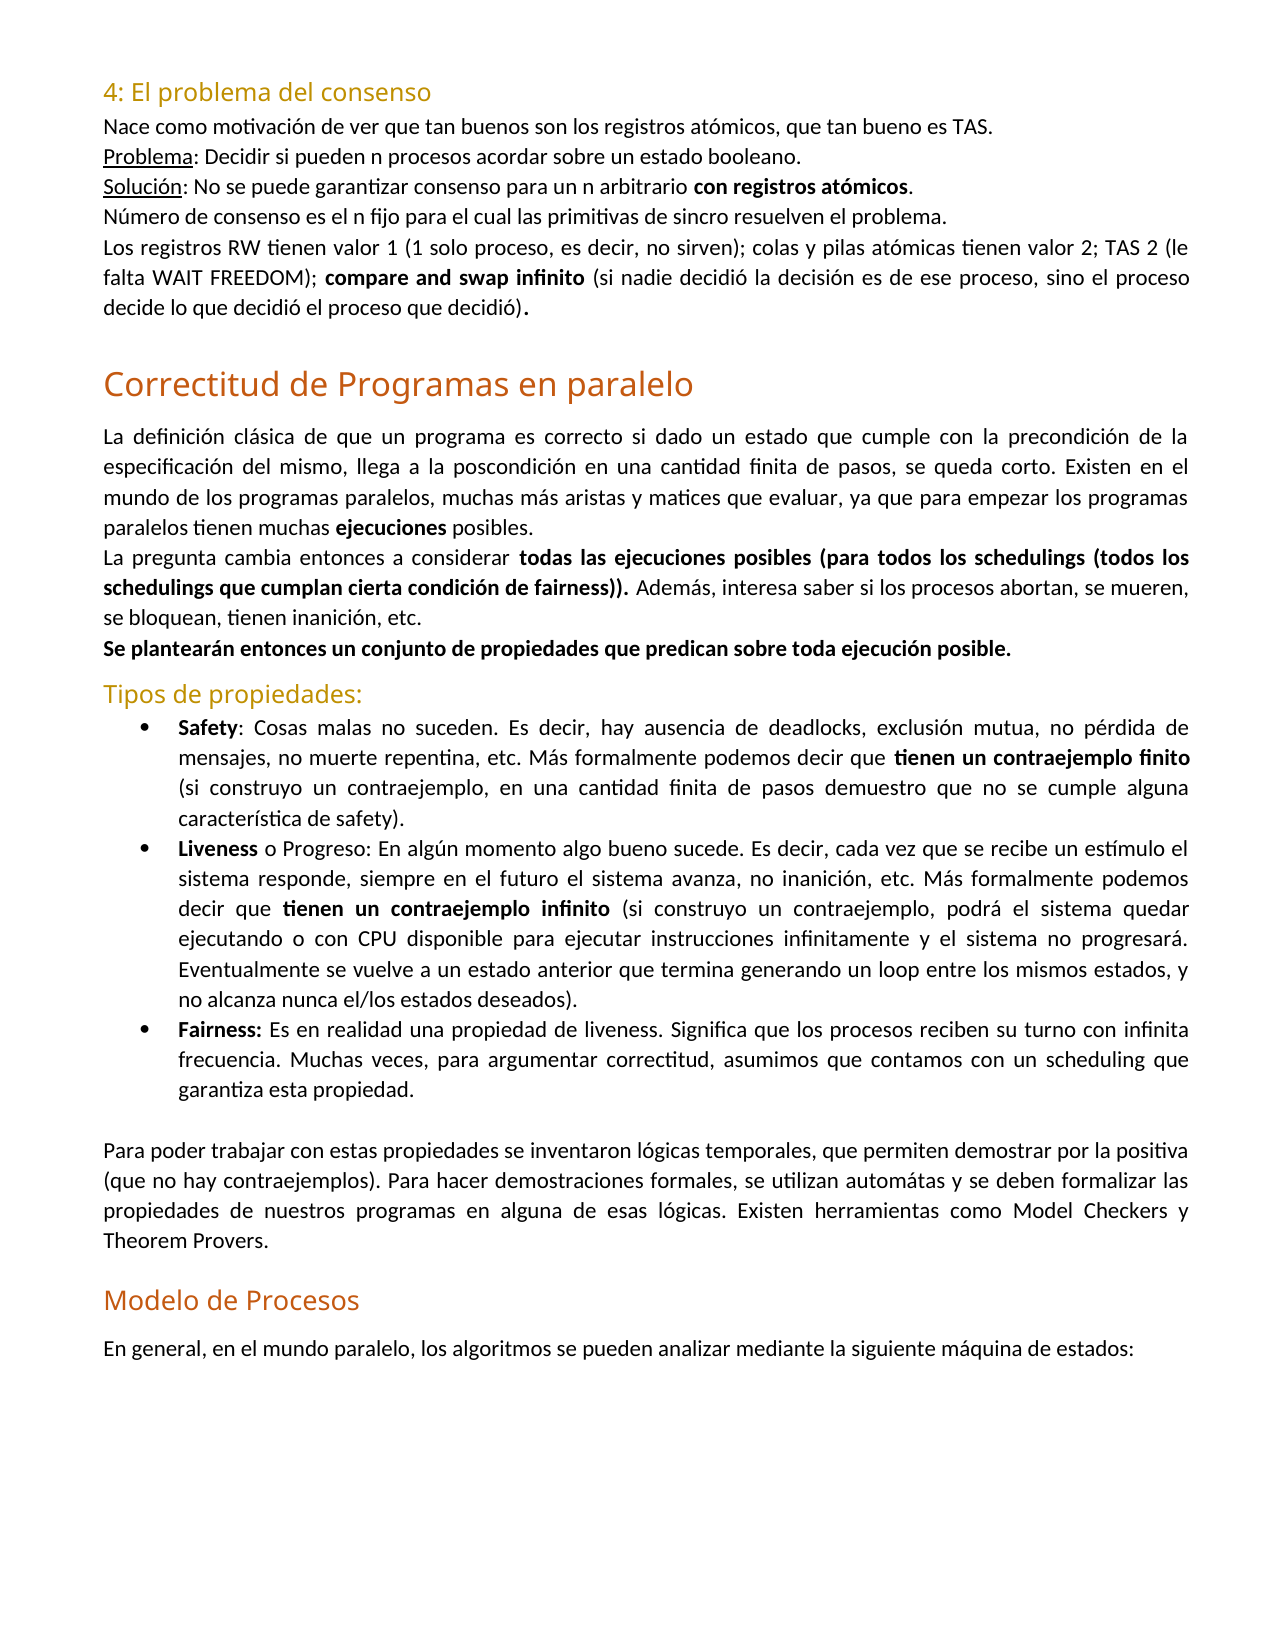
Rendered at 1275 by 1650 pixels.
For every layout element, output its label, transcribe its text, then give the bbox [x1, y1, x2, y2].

list Fairness: Es en realidad una propiedad de liveness. Significa que los procesos reciben su turno con infinita frecuencia. Muchas veces, para argumentar correctitud, asumimos que contamos con un scheduling que garantiza esta propiedad. [141, 1015, 1191, 1104]
text Los registros RW tienen valor 1 (1 solo proceso, es decir, no sirven); colas y pilas atómicas tienen valor 2; TAS 2 (le falta WAIT FREEDOM); compare and swap infinito (si nadie decidió la decisión es de ese proceso, sino el proceso decide lo que decidió el proceso que decidió). [103, 233, 1191, 321]
subtitle 4: El problema del consenso [103, 75, 1191, 109]
text Se plantearán entonces un conjunto de propiedades que predican sobre toda ejecución posible. [103, 634, 1191, 662]
text En general, en el mundo paralelo, los algoritmos se pueden analizar mediante la siguiente máquina de estados: [103, 1334, 1191, 1362]
text Solución: No se puede garantizar consenso para un n arbitrario con registros atómicos. [103, 172, 1191, 200]
text La pregunta cambia entonces a considerar todas las ejecuciones posibles (para todos los schedulings (todos los schedulings que cumplan cierta condición de fairness)). Además, interesa saber si los procesos abortan, se mueren, se bloquean, tienen inanición, etc. [103, 543, 1191, 631]
text Nace como motivación de ver que tan buenos son los registros atómicos, que tan bueno es TAS. [103, 112, 1191, 140]
subtitle Correctitud de Programas en paralelo [103, 361, 1191, 406]
subtitle Tipos de propiedades: [103, 676, 1191, 710]
text Para poder trabajar con estas propiedades se inventaron lógicas temporales, que permiten demostrar por la positiva (que no hay contraejemplos). Para hacer demostraciones formales, se utilizan automátas y se deben formalizar las propiedades de nuestros programas en alguna de esas lógicas. Existen herramientas como Model Checkers y Theorem Provers. [103, 1136, 1191, 1255]
list Liveness o Progreso: En algún momento algo bueno sucede. Es decir, cada vez que se recibe un estímulo el sistema responde, siempre en el futuro el sistema avanza, no inanición, etc. Más formalmente podemos decir que tienen un contraejemplo infinito (si construyo un contraejemplo, podrá el sistema quedar ejecutando o con CPU disponible para ejecutar instrucciones infinitamente y el sistema no progresará. Eventualmente se vuelve a un estado anterior que termina generando un loop entre los mismos estados, y no alcanza nunca el/los estados deseados). [141, 834, 1191, 1013]
text La definición clásica de que un programa es correcto si dado un estado que cumple con la precondición de la especificación del mismo, llega a la poscondición en una cantidad finita de pasos, se queda corto. Existen en el mundo de los programas paralelos, muchas más aristas y matices que evaluar, ya que para empezar los programas paralelos tienen muchas ejecuciones posibles. [103, 422, 1191, 541]
text Problema: Decidir si pueden n procesos acordar sobre un estado booleano. [103, 142, 1191, 170]
text Número de consenso es el n fijo para el cual las primitivas de sincro resuelven el problema. [103, 202, 1191, 230]
subtitle Modelo de Procesos [103, 1282, 1191, 1319]
list Safety: Cosas malas no suceden. Es decir, hay ausencia de deadlocks, exclusión mutua, no pérdida de mensajes, no muerte repentina, etc. Más formalmente podemos decir que tienen un contraejemplo finito (si construyo un contraejemplo, en una cantidad finita de pasos demuestro que no se cumple alguna característica de safety). [141, 713, 1191, 832]
